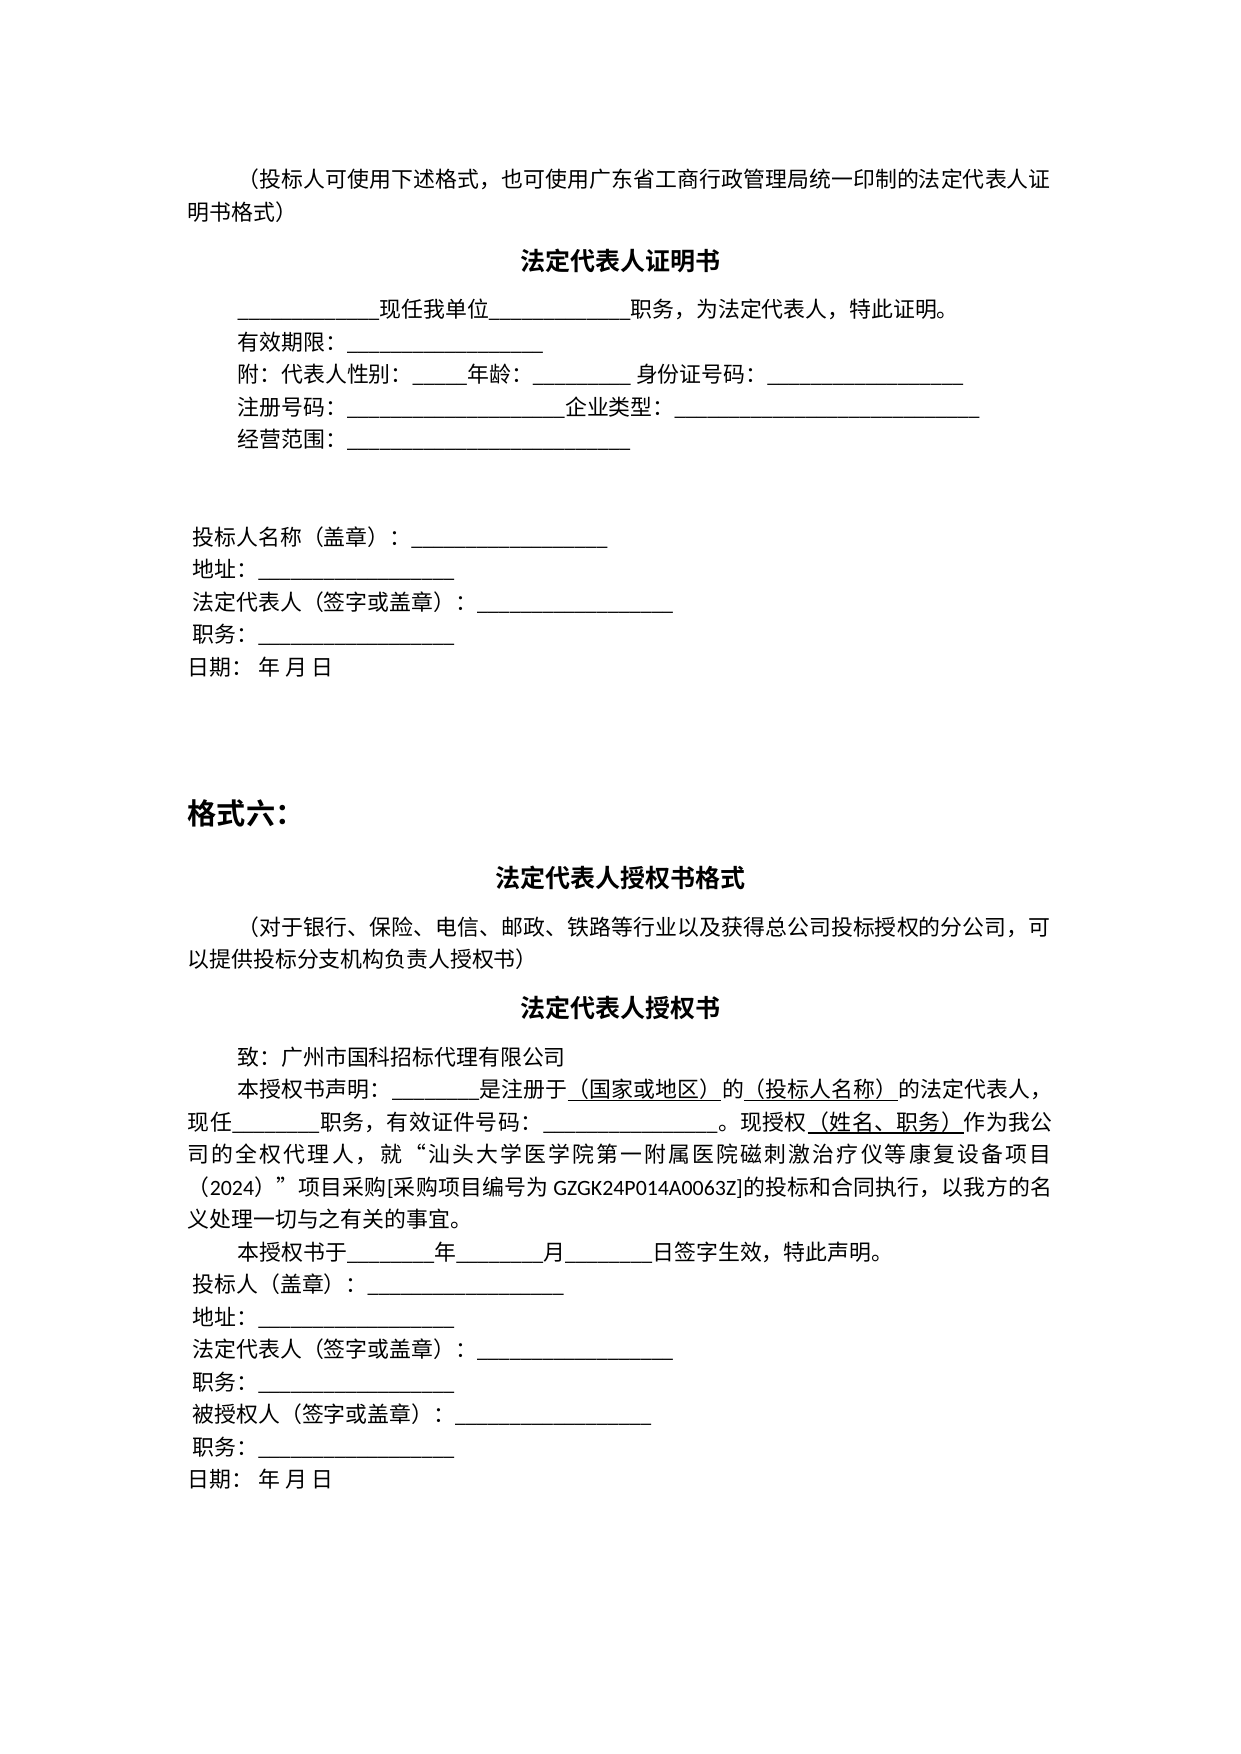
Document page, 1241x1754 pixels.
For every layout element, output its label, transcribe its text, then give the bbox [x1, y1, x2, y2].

text 法定代表人（签字或盖章）：__________________ [187, 1332, 1053, 1364]
text 职务：__________________ [187, 1364, 1053, 1397]
text 地址：__________________ [187, 552, 1053, 584]
text 致：广州市国科招标代理有限公司 [187, 1039, 1053, 1072]
text 经营范围：__________________________ [187, 422, 1053, 454]
text （投标人可使用下述格式，也可使用广东省工商行政管理局统一印制的法定代表人证明书格式） [187, 162, 1053, 227]
text 地址：__________________ [187, 1299, 1053, 1332]
text 法定代表人授权书格式 [187, 844, 1053, 909]
text _____________现任我单位_____________职务，为法定代表人，特此证明。 [187, 292, 1053, 324]
text 被授权人（签字或盖章）：__________________ [187, 1397, 1053, 1429]
text 本授权书声明：________是注册于（国家或地区）的（投标人名称）的法定代表人，现任________职务，有效证件号码：________________。现授权（姓名、职务）作为我公司的全权代理人，就“汕头大学医学院第一附属医院磁刺激治疗仪等康复设备项目（2024）”项目采购[采购项目编号为GZGK24P014A0063Z]的投标和合同执行，以我方的名义处理一切与之有关的事宜。 [187, 1072, 1053, 1234]
text 职务：__________________ [187, 617, 1053, 649]
text 日期： 年 月 日 [187, 649, 1053, 682]
text 格式六： [187, 779, 1053, 844]
text 投标人（盖章）：__________________ [187, 1267, 1053, 1299]
text 法定代表人证明书 [187, 227, 1053, 292]
text 投标人名称（盖章）：__________________ [187, 519, 1053, 552]
text 法定代表人授权书 [187, 974, 1053, 1039]
text 注册号码：____________________企业类型：____________________________ [187, 389, 1053, 422]
text 法定代表人（签字或盖章）：__________________ [187, 584, 1053, 617]
text 职务：__________________ [187, 1429, 1053, 1462]
text 日期： 年 月 日 [187, 1462, 1053, 1494]
text 有效期限：__________________ [187, 324, 1053, 357]
text 本授权书于________年________月________日签字生效，特此声明。 [187, 1234, 1053, 1267]
text 附：代表人性别：_____年龄：_________ 身份证号码：__________________ [187, 357, 1053, 389]
text （对于银行、保险、电信、邮政、铁路等行业以及获得总公司投标授权的分公司，可以提供投标分支机构负责人授权书） [187, 909, 1053, 974]
